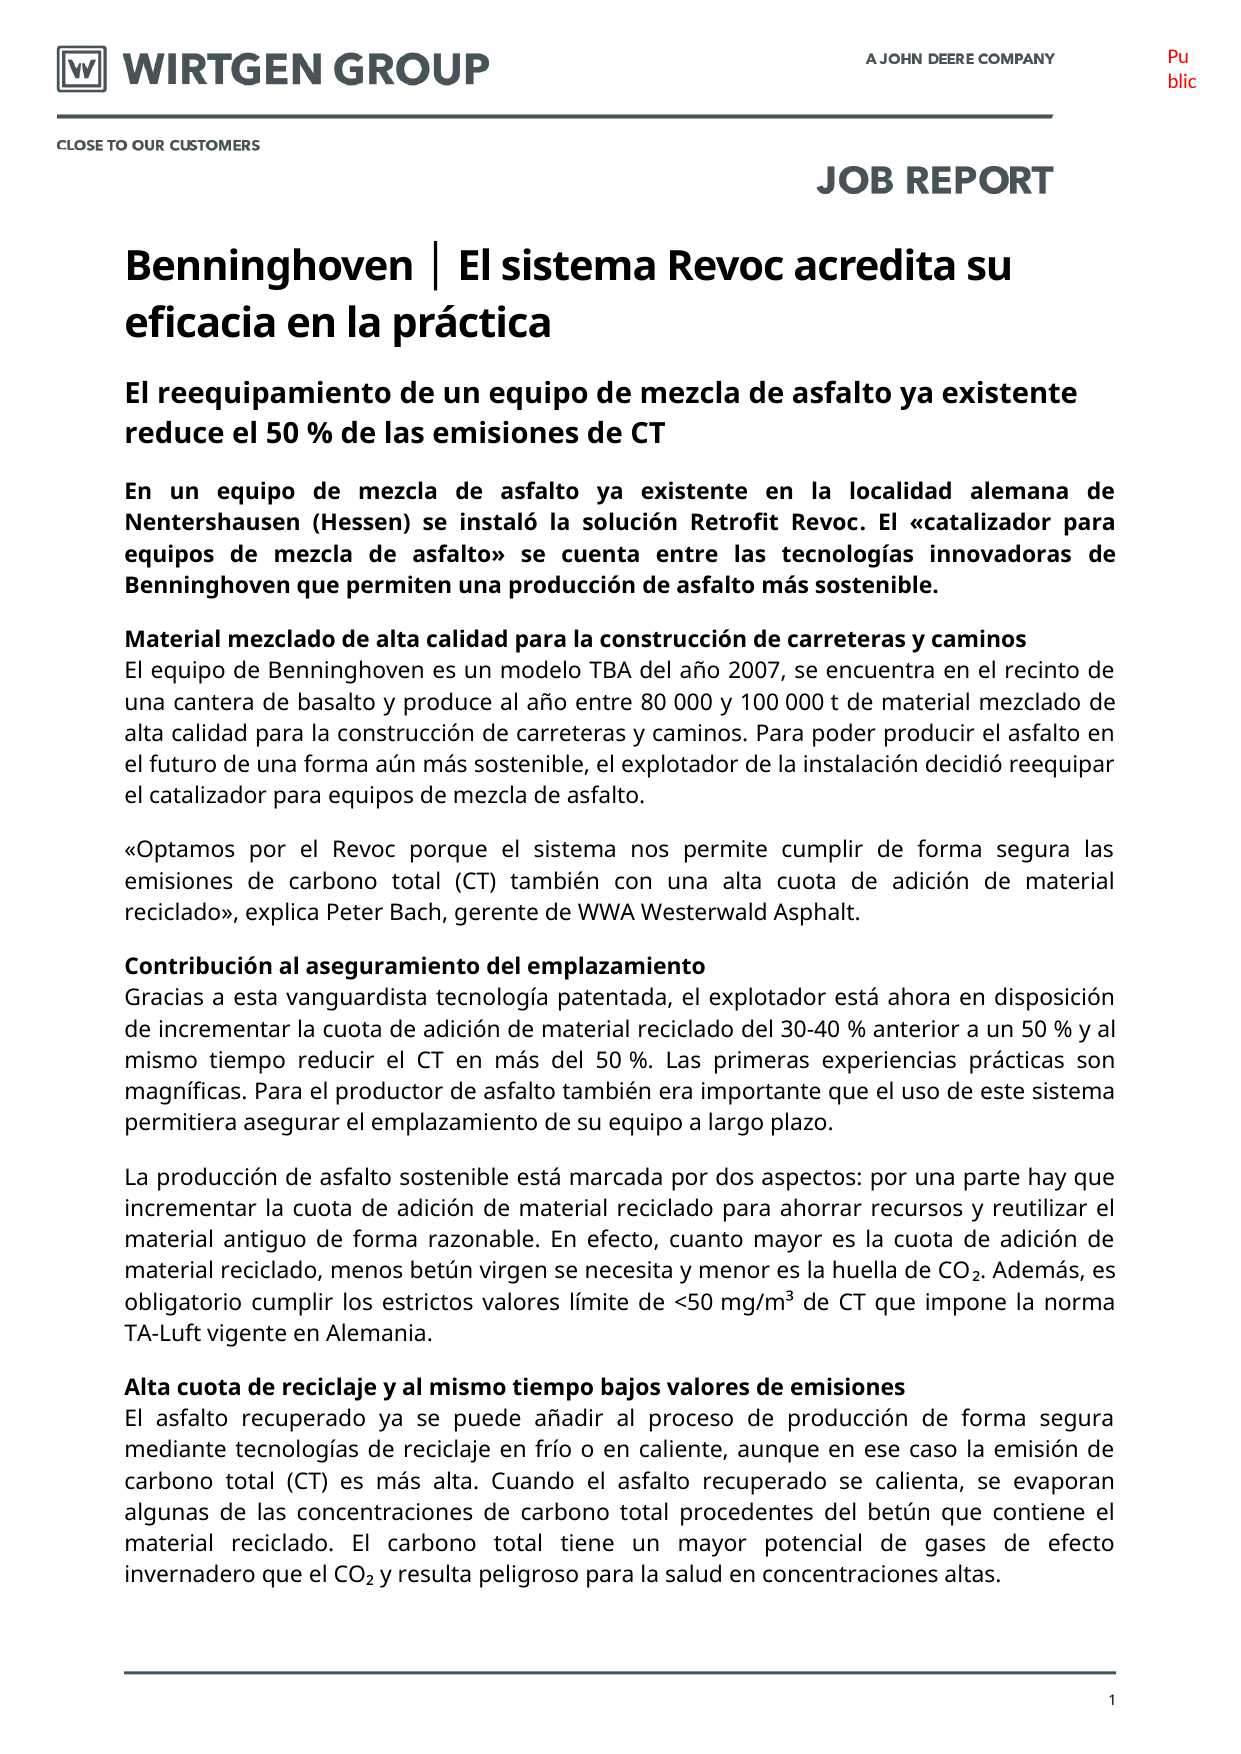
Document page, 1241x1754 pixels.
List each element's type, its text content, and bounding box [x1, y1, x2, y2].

picture [53, 45, 1062, 196]
text Gracias a esta vanguardista tecnología patentada, el explotador está ahora en disposición de incrementar la cuota de adición de material reciclado del 30-40 % anterior a un 50 % y al mismo tiempo reducir el CT en más del 50 %. Las primeras experiencias prácticas son magníficas. Para el productor de asfalto también era importante que el uso de este sistema permitiera asegurar el emplazamiento de su equipo a largo plazo. [124, 981, 1116, 1137]
text El asfalto recuperado ya se puede añadir al proceso de producción de forma segura mediante tecnologías de reciclaje en frío o en caliente, aunque en ese caso la emisión de carbono total (CT) es más alta. Cuando el asfalto recuperado se calienta, se evaporan algunas de las concentraciones de carbono total procedentes del betún que contiene el material reciclado. El carbono total tiene un mayor potencial de gases de efecto invernadero que el CO₂ y resulta peligroso para la salud en concentraciones altas. [124, 1402, 1116, 1589]
text «Optamos por el Revoc porque el sistema nos permite cumplir de forma segura las emisiones de carbono total (CT) también con una alta cuota de adición de material reciclado», explica Peter Bach, gerente de WWA Westerwald Asphalt. [124, 833, 1116, 927]
text Contribución al aseguramiento del emplazamiento [124, 950, 1116, 981]
text En un equipo de mezcla de asfalto ya existente en la localidad alemana de Nentershausen (Hessen) se instaló la solución Retrofit Revoc. El «catalizador para equipos de mezcla de asfalto» se cuenta entre las tecnologías innovadoras de Benninghoven que permiten una producción de asfalto más sostenible. [124, 475, 1116, 600]
text El equipo de Benninghoven es un modelo TBA del año 2007, se encuentra en el recinto de una cantera de basalto y produce al año entre 80 000 y 100 000 t de material mezclado de alta calidad para la construcción de carreteras y caminos. Para poder producir el asfalto en el futuro de una forma aún más sostenible, el explotador de la instalación decidió reequipar el catalizador para equipos de mezcla de asfalto. [124, 654, 1116, 810]
text La producción de asfalto sostenible está marcada por dos aspectos: por una parte hay que incrementar la cuota de adición de material reciclado para ahorrar recursos y reutilizar el material antiguo de forma razonable. En efecto, cuanto mayor es la cuota de adición de material reciclado, menos betún virgen se necesita y menor es la huella de CO₂. Además, es obligatorio cumplir los estrictos valores límite de <50 mg/m³ de CT que impone la norma TA-Luft vigente en Alemania. [124, 1160, 1116, 1348]
text Benninghoven │ El sistema Revoc acredita su eficacia en la práctica [124, 236, 1116, 350]
text Alta cuota de reciclaje y al mismo tiempo bajos valores de emisiones [124, 1371, 1116, 1402]
text El reequipamiento de un equipo de mezcla de asfalto ya existente reduce el 50 % de las emisiones de CT [124, 373, 1116, 452]
text Material mezclado de alta calidad para la construcción de carreteras y caminos [124, 623, 1116, 654]
